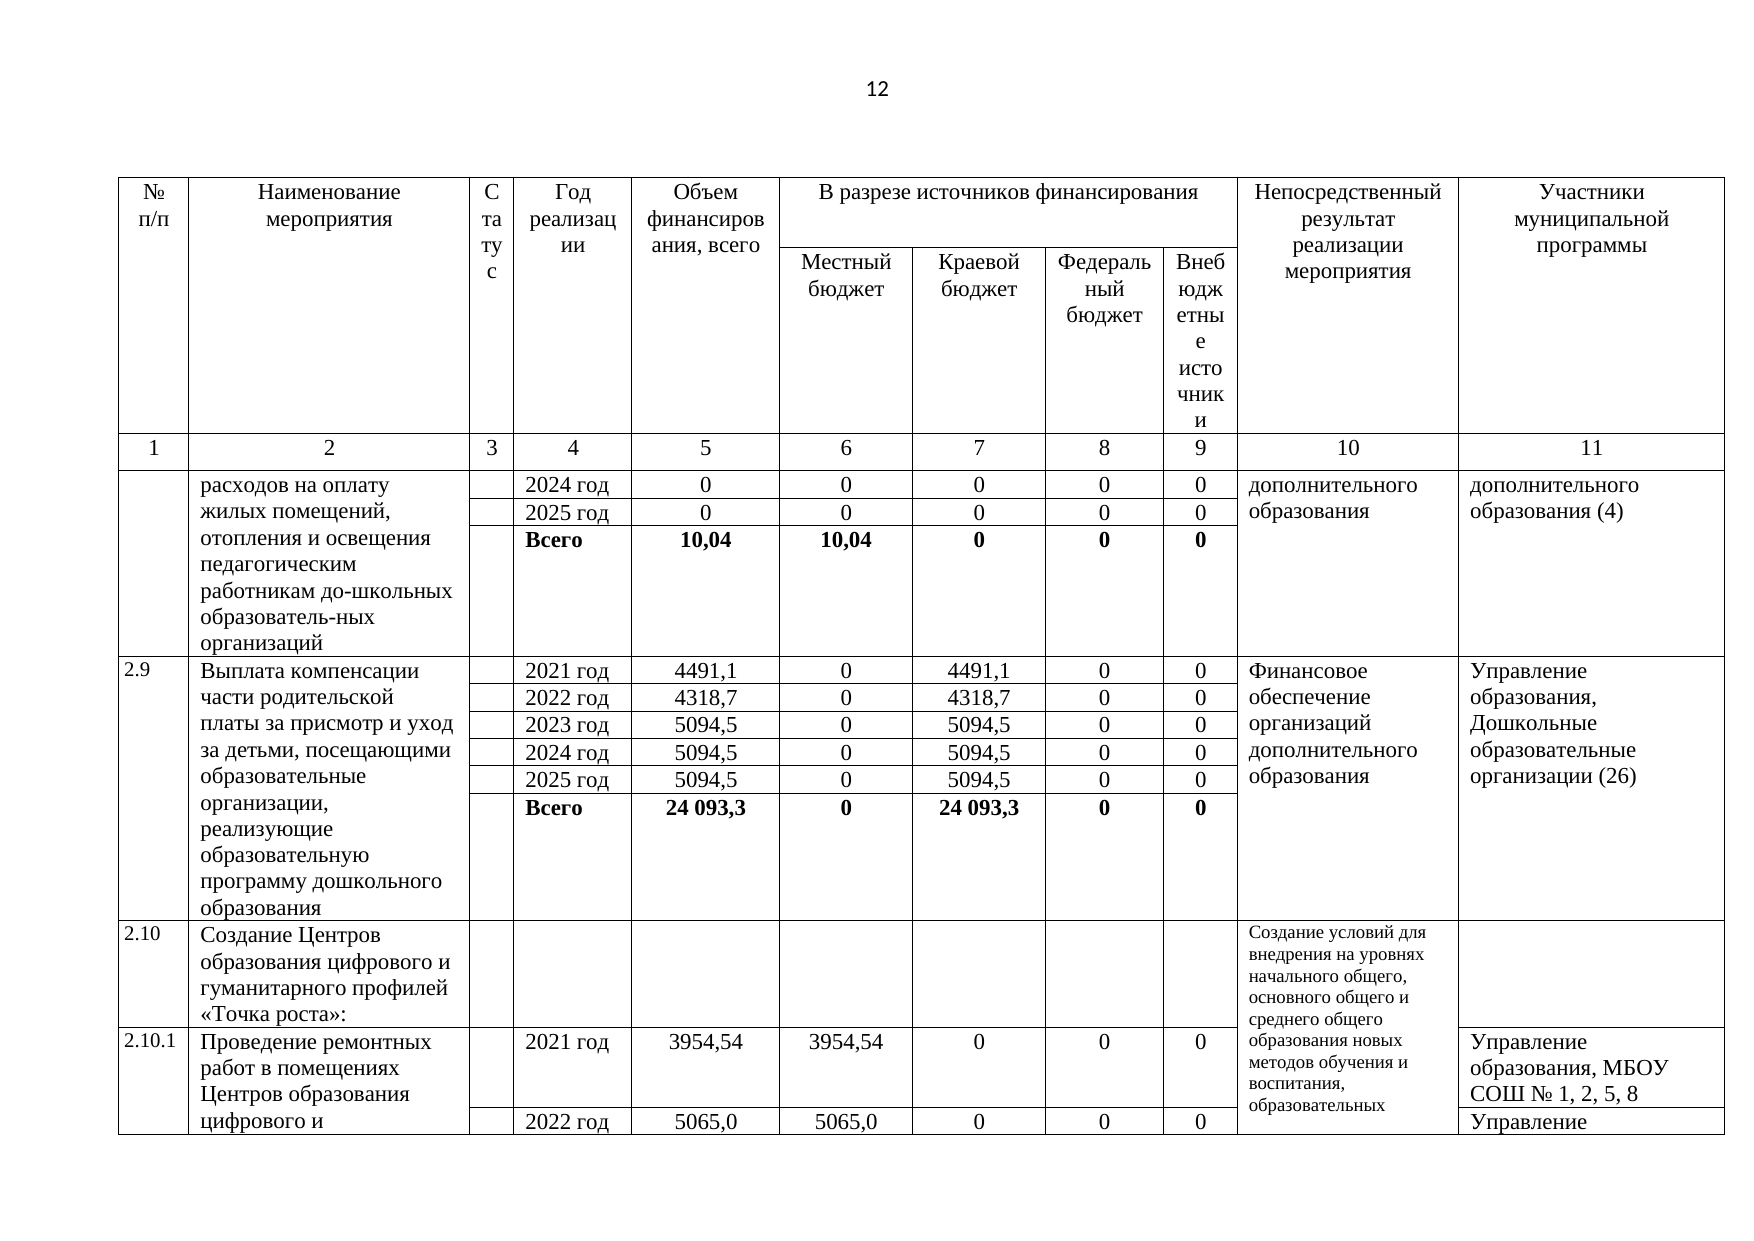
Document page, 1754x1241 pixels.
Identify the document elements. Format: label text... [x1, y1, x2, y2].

table_header № п/п [119, 178, 188, 433]
table_cell 6 [780, 434, 912, 470]
table_cell Создание Центров образования цифрового и гуманитарного профилей «Точка роста»: [189, 921, 469, 1027]
table_cell [470, 1108, 513, 1134]
table_header В разрезе источников финансирования [780, 178, 1237, 247]
table_cell 7 [913, 434, 1045, 470]
table_cell 0 [780, 712, 912, 738]
table_cell Местный бюджет [780, 248, 912, 433]
table_cell [470, 739, 513, 765]
table_cell Всего [514, 526, 631, 656]
table_cell 2024 год [514, 739, 631, 765]
table_cell 2 [189, 434, 469, 470]
table_cell [470, 921, 513, 1027]
table_cell 0 [913, 471, 1045, 498]
table_cell 0 [1046, 1108, 1163, 1134]
table_cell 2.10 [119, 921, 188, 1027]
table_cell 0 [632, 499, 779, 525]
table_cell 0 [780, 739, 912, 765]
table_cell 0 [1046, 526, 1163, 656]
table_cell 0 [780, 766, 912, 793]
table_cell [470, 526, 513, 656]
table_header Наименование мероприятия [189, 178, 469, 433]
table_cell 3954,54 [780, 1028, 912, 1107]
table_cell 0 [1046, 657, 1163, 683]
table_cell 0 [1164, 471, 1237, 498]
table_cell [470, 1028, 513, 1107]
table_cell 0 [1046, 1028, 1163, 1107]
table_cell [780, 921, 912, 1027]
table_cell 1 [119, 434, 188, 470]
table_cell 0 [1164, 712, 1237, 738]
table_cell 0 [1164, 526, 1237, 656]
table_cell 5094,5 [632, 766, 779, 793]
table_cell 0 [780, 657, 912, 683]
table_header Непосредственный результат реализации мероприятия [1238, 178, 1458, 433]
table_cell 0 [1164, 684, 1237, 711]
table_cell [632, 921, 779, 1027]
table_cell 24 093,3 [913, 794, 1045, 920]
table_cell [470, 766, 513, 793]
table_cell Проведение ремонтных работ в помещениях Центров образования цифрового и гуманитарного профилей «Точка роста», приобретение мебели для помещений центров, стендовой продукции, материально-технической базы [189, 1028, 469, 1134]
table_cell Управление образования, МБОУ СОШ № 1, 2, 5, 8 [1459, 1028, 1724, 1107]
table_cell 0 [780, 471, 912, 498]
table_cell 5094,5 [632, 739, 779, 765]
table_cell 4318,7 [913, 684, 1045, 711]
table_cell [1459, 921, 1724, 1027]
table_cell 5 [632, 434, 779, 470]
table_cell Всего [514, 794, 631, 920]
table_cell Краевой бюджет [913, 248, 1045, 433]
table_cell 2021 год [514, 1028, 631, 1107]
table_cell 2.9 [119, 657, 188, 920]
table_cell 2021 год [514, 657, 631, 683]
table_cell Финансовое обеспечение организаций дополнительного образования [1238, 657, 1458, 920]
table_cell 0 [1046, 684, 1163, 711]
table_cell 2022 год [514, 684, 631, 711]
table_cell 0 [1164, 1028, 1237, 1107]
table_cell 0 [913, 526, 1045, 656]
table_cell 0 [1164, 499, 1237, 525]
table_cell 0 [1046, 766, 1163, 793]
table_cell 0 [780, 684, 912, 711]
table_cell 0 [913, 1108, 1045, 1134]
table_cell 5065,0 [780, 1108, 912, 1134]
table_cell 4318,7 [632, 684, 779, 711]
table_cell 5094,5 [913, 766, 1045, 793]
table_cell 5094,5 [632, 712, 779, 738]
table_cell 0 [913, 499, 1045, 525]
table_cell 4491,1 [632, 657, 779, 683]
table_cell 0 [1046, 794, 1163, 920]
table_cell 2.10.1 [119, 1028, 188, 1134]
table_cell [1164, 921, 1237, 1027]
table_cell 0 [1164, 766, 1237, 793]
table_cell 24 093,3 [632, 794, 779, 920]
table_cell 5065,0 [632, 1108, 779, 1134]
table_cell [470, 794, 513, 920]
table_cell 2025 год [514, 766, 631, 793]
table_cell 0 [1164, 739, 1237, 765]
table_cell 2025 год [514, 499, 631, 525]
table_cell [913, 921, 1045, 1027]
table_cell 0 [1164, 657, 1237, 683]
table_cell 0 [1164, 1108, 1237, 1134]
table_cell [470, 657, 513, 683]
table_cell 4 [514, 434, 631, 470]
table_cell [470, 471, 513, 498]
table_cell 3 [470, 434, 513, 470]
table_cell [514, 921, 631, 1027]
table_header Год реализации [514, 178, 631, 433]
table_cell Управление образования, Дошкольные образовательные организации (26) [1459, 657, 1724, 920]
table_cell 4491,1 [913, 657, 1045, 683]
table_header Объем финансирования, всего [632, 178, 779, 433]
table_cell 0 [780, 794, 912, 920]
table_cell 9 [1164, 434, 1237, 470]
table_cell 0 [1046, 499, 1163, 525]
table_cell 5094,5 [913, 739, 1045, 765]
table_cell 2023 год [514, 712, 631, 738]
table_cell 10,04 [780, 526, 912, 656]
table_cell Выплата компенсации части родительской платы за присмотр и уход за детьми, посещающими образовательные организации, реализующие образовательную программу дошкольного образования [189, 657, 469, 920]
table_cell 0 [1046, 471, 1163, 498]
table_cell Внебюджетные источники [1164, 248, 1237, 433]
table_header Участники муниципальной программы [1459, 178, 1724, 433]
table_cell 2022 год [514, 1108, 631, 1134]
table_cell [470, 712, 513, 738]
table_cell 0 [1046, 739, 1163, 765]
table_cell 0 [1164, 794, 1237, 920]
table_cell 11 [1459, 434, 1724, 470]
table_cell [1046, 921, 1163, 1027]
table_cell 3954,54 [632, 1028, 779, 1107]
table_cell 0 [780, 499, 912, 525]
table_cell [470, 684, 513, 711]
table_header Статус [470, 178, 513, 433]
table_cell 2024 год [514, 471, 631, 498]
table_cell Федеральный бюджет [1046, 248, 1163, 433]
table_cell [470, 499, 513, 525]
table_cell 5094,5 [913, 712, 1045, 738]
table_cell 0 [913, 1028, 1045, 1107]
table_cell 10,04 [632, 526, 779, 656]
table_cell Управление образования, МБОУ СОШ № 4,10,13 [1459, 1108, 1724, 1134]
table_cell 10 [1238, 434, 1458, 470]
table_cell 0 [1046, 712, 1163, 738]
table_cell 8 [1046, 434, 1163, 470]
table_cell 0 [632, 471, 779, 498]
table_cell Создание условий для внедрения на уровнях начального общего, основного общего и среднего общего образования новых методов обучения и воспитания, образовательных технологий, обеспечивающих освоение обучающимися основных и дополнительных общеобразовательных программ цифрового, естественнонаучного, технического и гуманитарного профилей, обновление содержания и совершенствование методов обучения предметов «Технология», «Информатика», «ОБЖ» [1238, 921, 1458, 1134]
